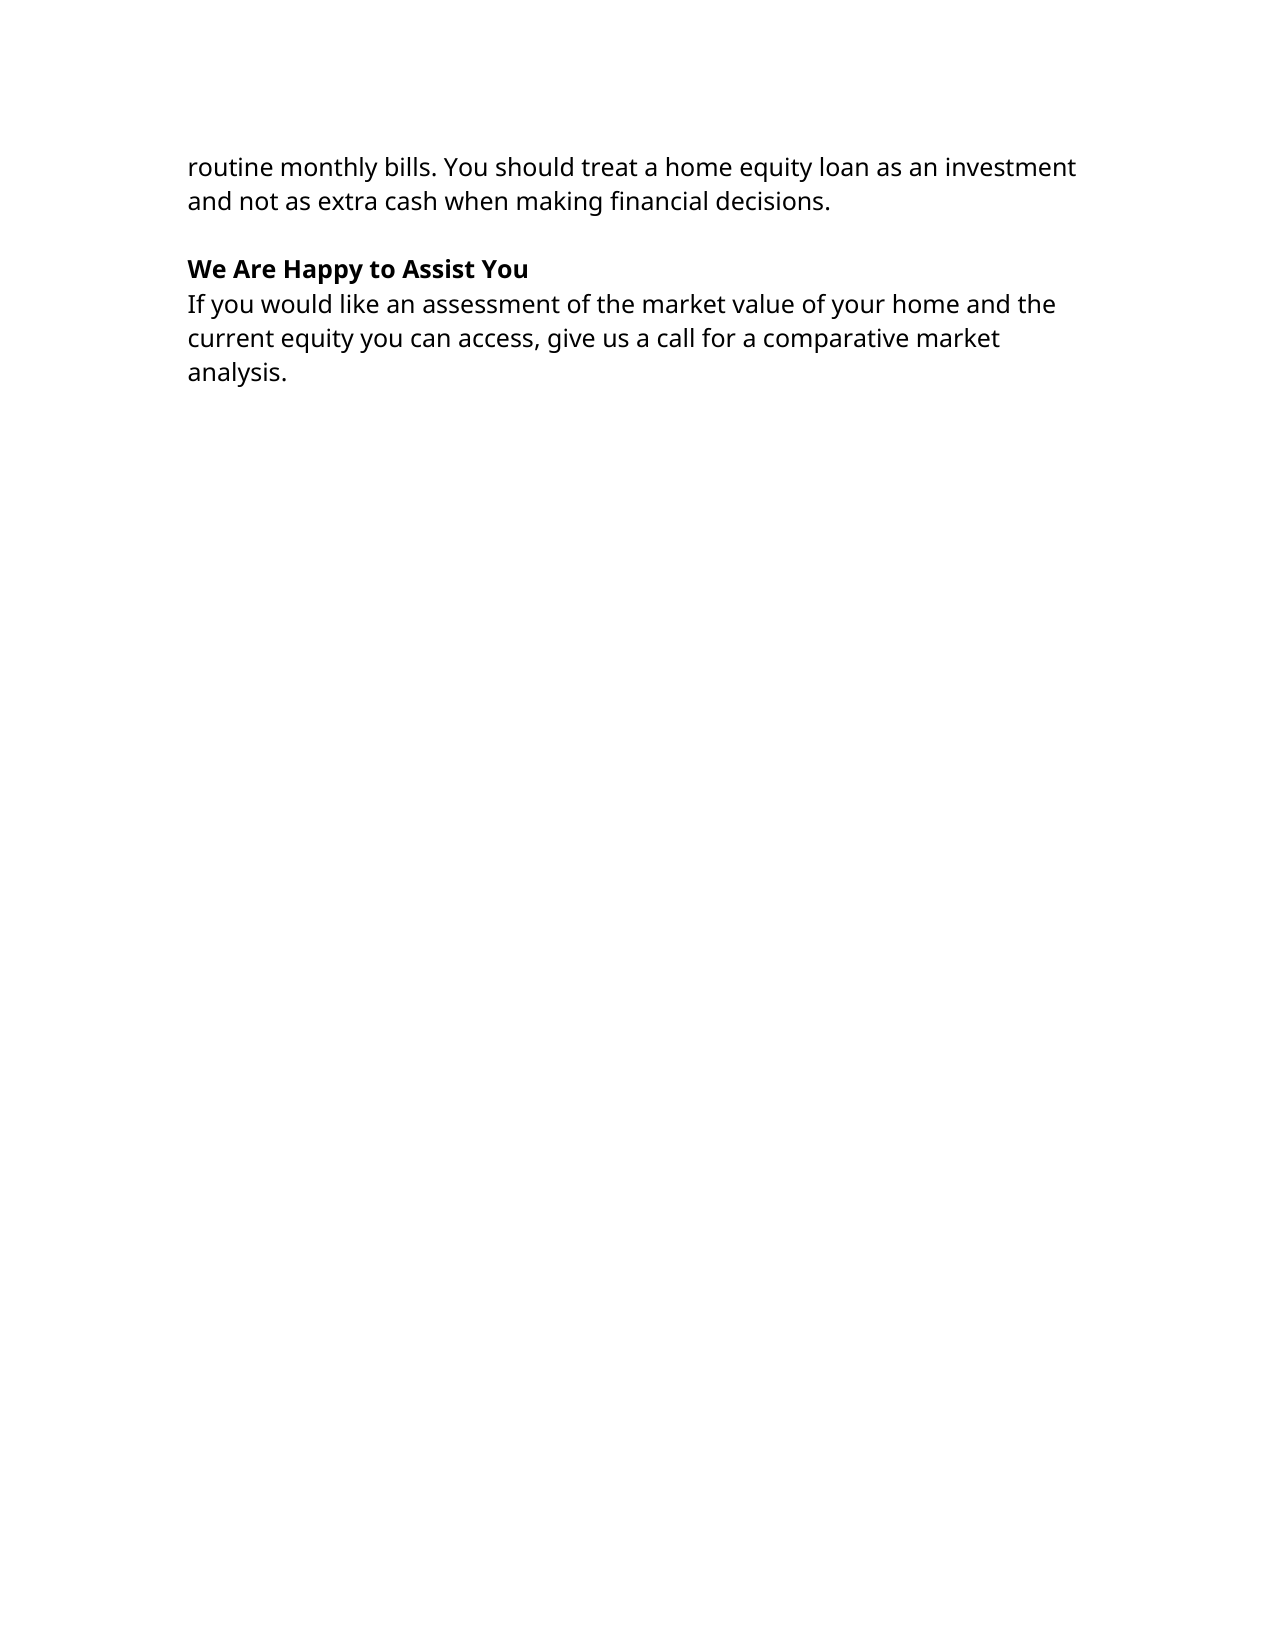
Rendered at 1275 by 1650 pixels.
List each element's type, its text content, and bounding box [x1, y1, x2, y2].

text If you would like an assessment of the market value of your home and the current equity you can access, give us a call for a comparative market analysis. [187, 286, 1087, 388]
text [187, 150, 1087, 218]
text We Are Happy to Assist You [187, 252, 1087, 286]
